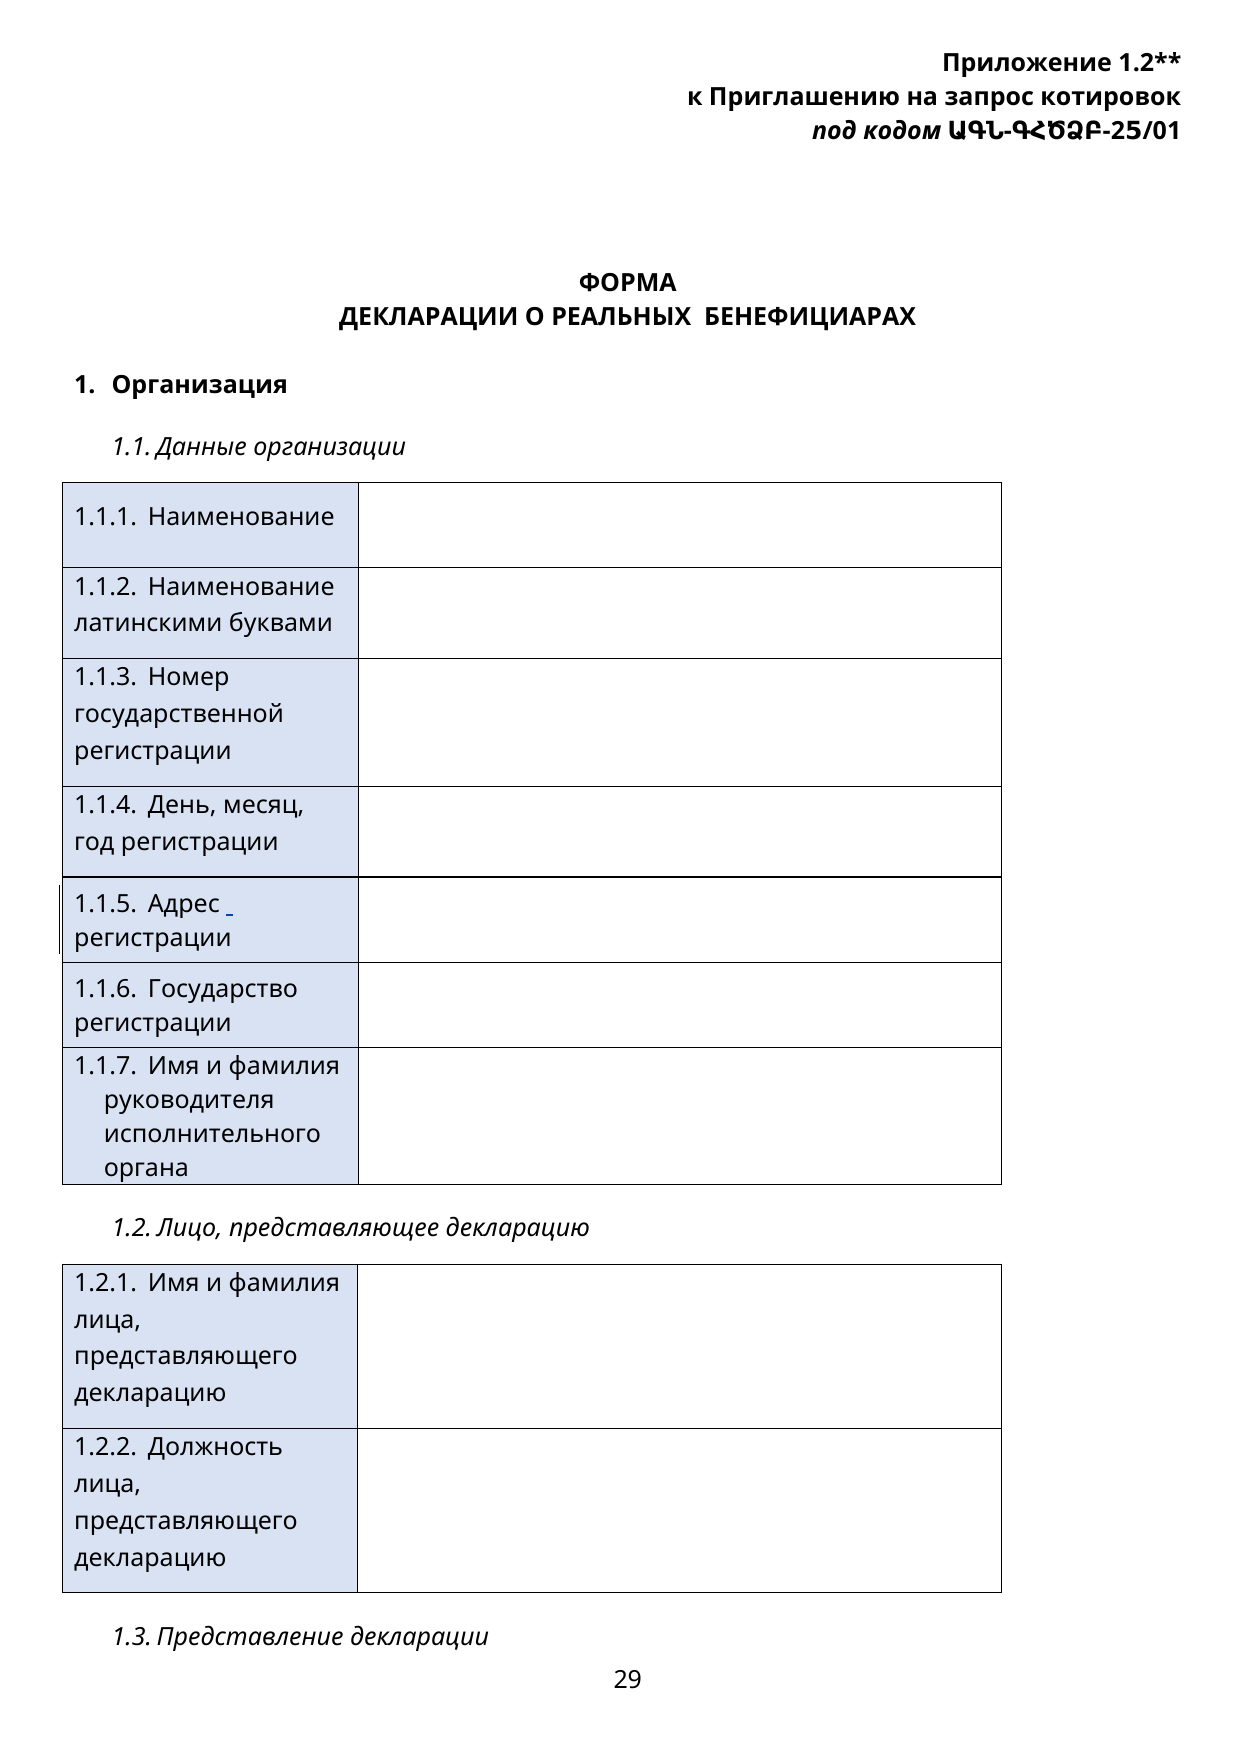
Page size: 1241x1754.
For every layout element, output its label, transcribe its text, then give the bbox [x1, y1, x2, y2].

table_cell [359, 568, 1001, 658]
table_cell [359, 963, 1001, 1047]
table_cell Адрес регистрации [63, 878, 358, 962]
table_cell День, месяц, год регистрации [63, 787, 358, 876]
table_header [358, 1265, 1001, 1428]
list Представление декларации [111, 1618, 1181, 1652]
text Приложение 1.2** [74, 44, 1181, 78]
table_cell [359, 1048, 1001, 1184]
text ФОРМА [74, 265, 1181, 299]
list Организация [74, 367, 1181, 401]
table_cell [359, 659, 1001, 786]
table_cell Должность лица, представляющего декларацию [63, 1429, 357, 1592]
table_cell [358, 1429, 1001, 1592]
text к Приглашению на запрос котировок [74, 78, 1181, 112]
table_cell Номер государственной регистрации [63, 659, 358, 786]
table_cell [359, 787, 1001, 876]
table_cell Наименование латинскими буквами [63, 568, 358, 658]
table_cell Имя и фамилия руководителя исполнительного органа [63, 1048, 358, 1184]
list Данные организации [111, 429, 1181, 463]
table_header Имя и фамилия лица, представляющего декларацию [63, 1265, 357, 1428]
table_header Наименование [63, 483, 358, 567]
text ДЕКЛАРАЦИИ О РЕАЛЬНЫХ БЕНЕФИЦИАРАХ [74, 299, 1181, 333]
list Лицо, представляющее декларацию [111, 1210, 1181, 1244]
table_cell Государство регистрации [63, 963, 358, 1047]
table_cell [359, 878, 1001, 962]
table_header [359, 483, 1001, 567]
subtitle под кодом ԱԳՆ-ԳՀԾՁԲ-25/01 [74, 112, 1181, 147]
